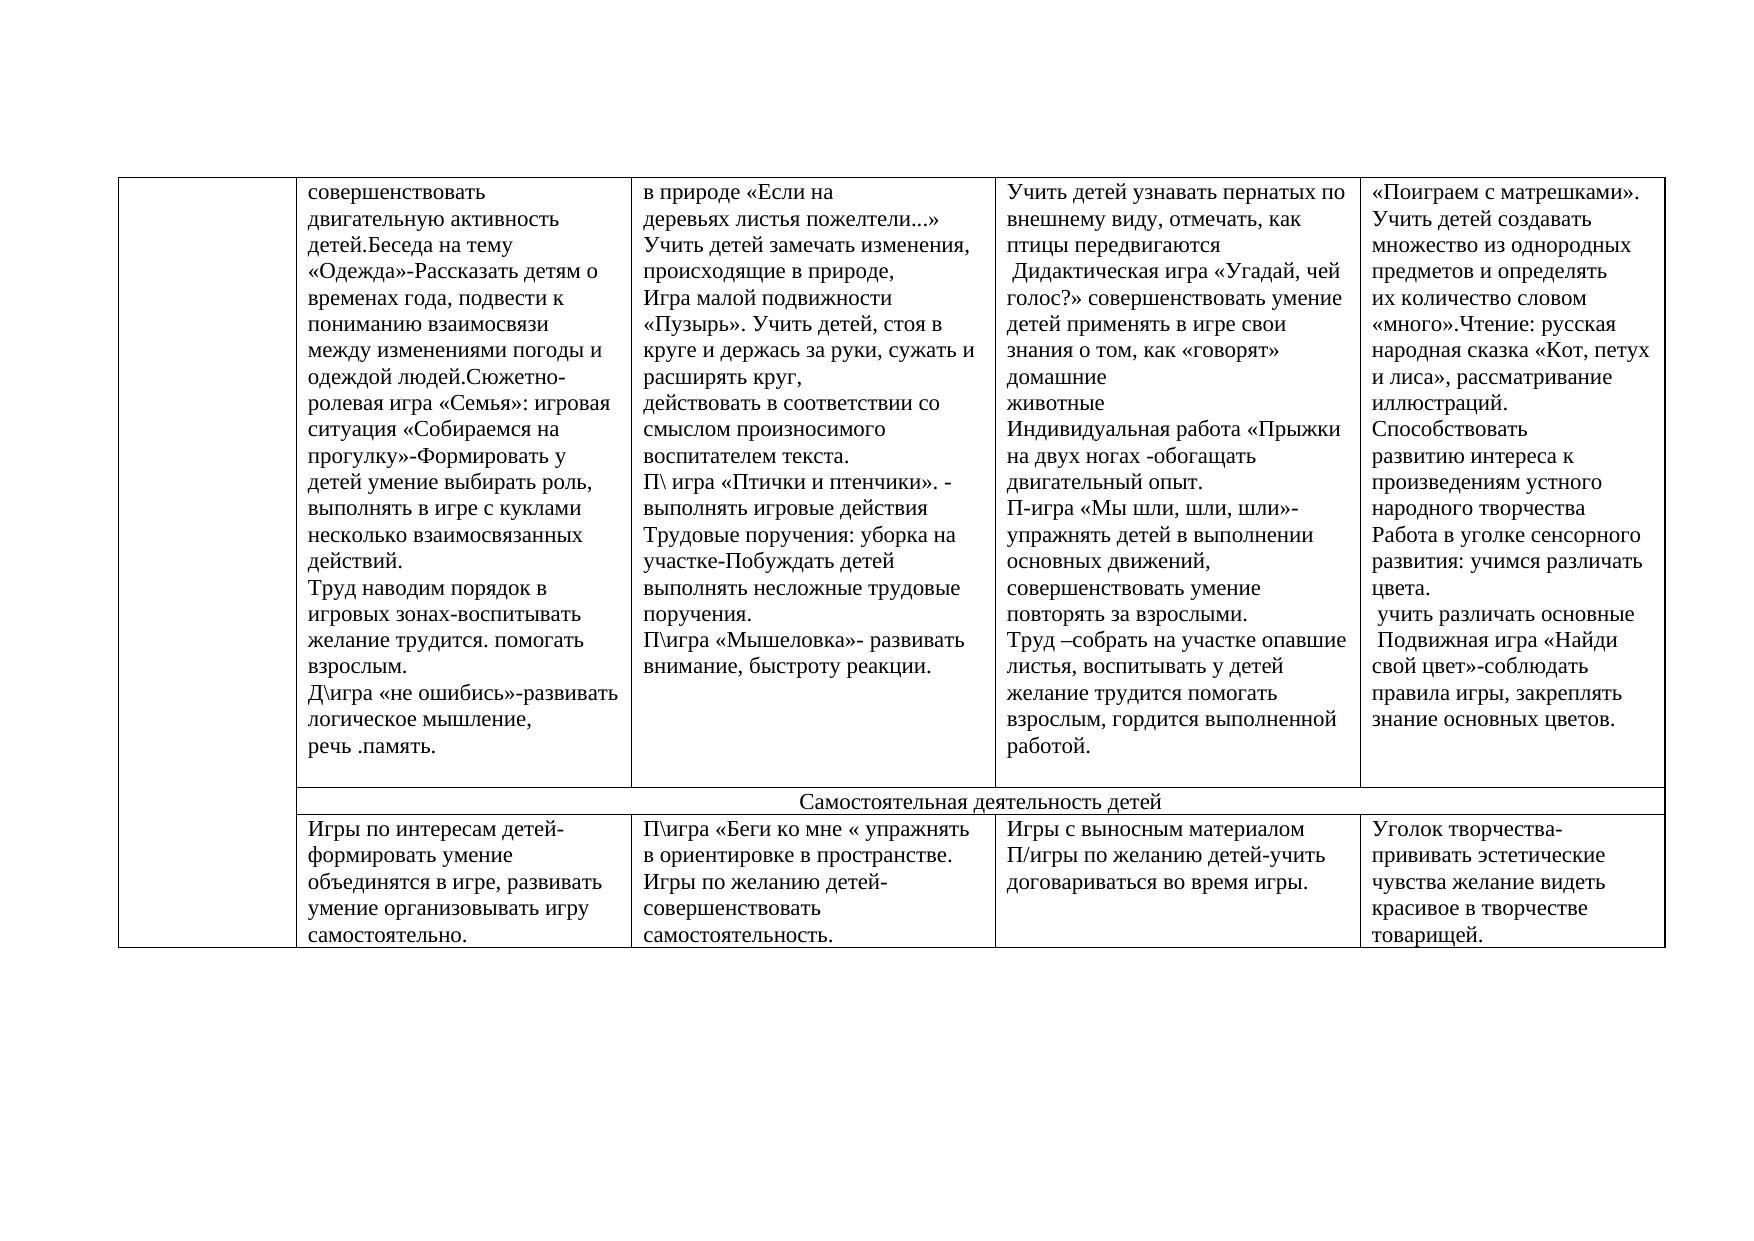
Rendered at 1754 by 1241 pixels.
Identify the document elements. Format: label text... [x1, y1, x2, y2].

table_cell Игры по интересам детей- формировать умение объединятся в игре, развивать умение организовывать игру самостоятельно. [297, 815, 631, 947]
table_cell Самостоятельная деятельность детей [297, 788, 1664, 814]
table_cell Игры с выносным материалом П/игры по желанию детей-учить договариваться во время игры. [996, 815, 1360, 947]
table_cell Уголок творчества- прививать эстетические чувства желание видеть красивое в творчестве товарищей. [1361, 815, 1664, 947]
table_cell П\игра «Беги ко мне « упражнять в ориентировке в пространстве. Игры по желанию детей- совершенствовать самостоятельность. [632, 815, 995, 947]
